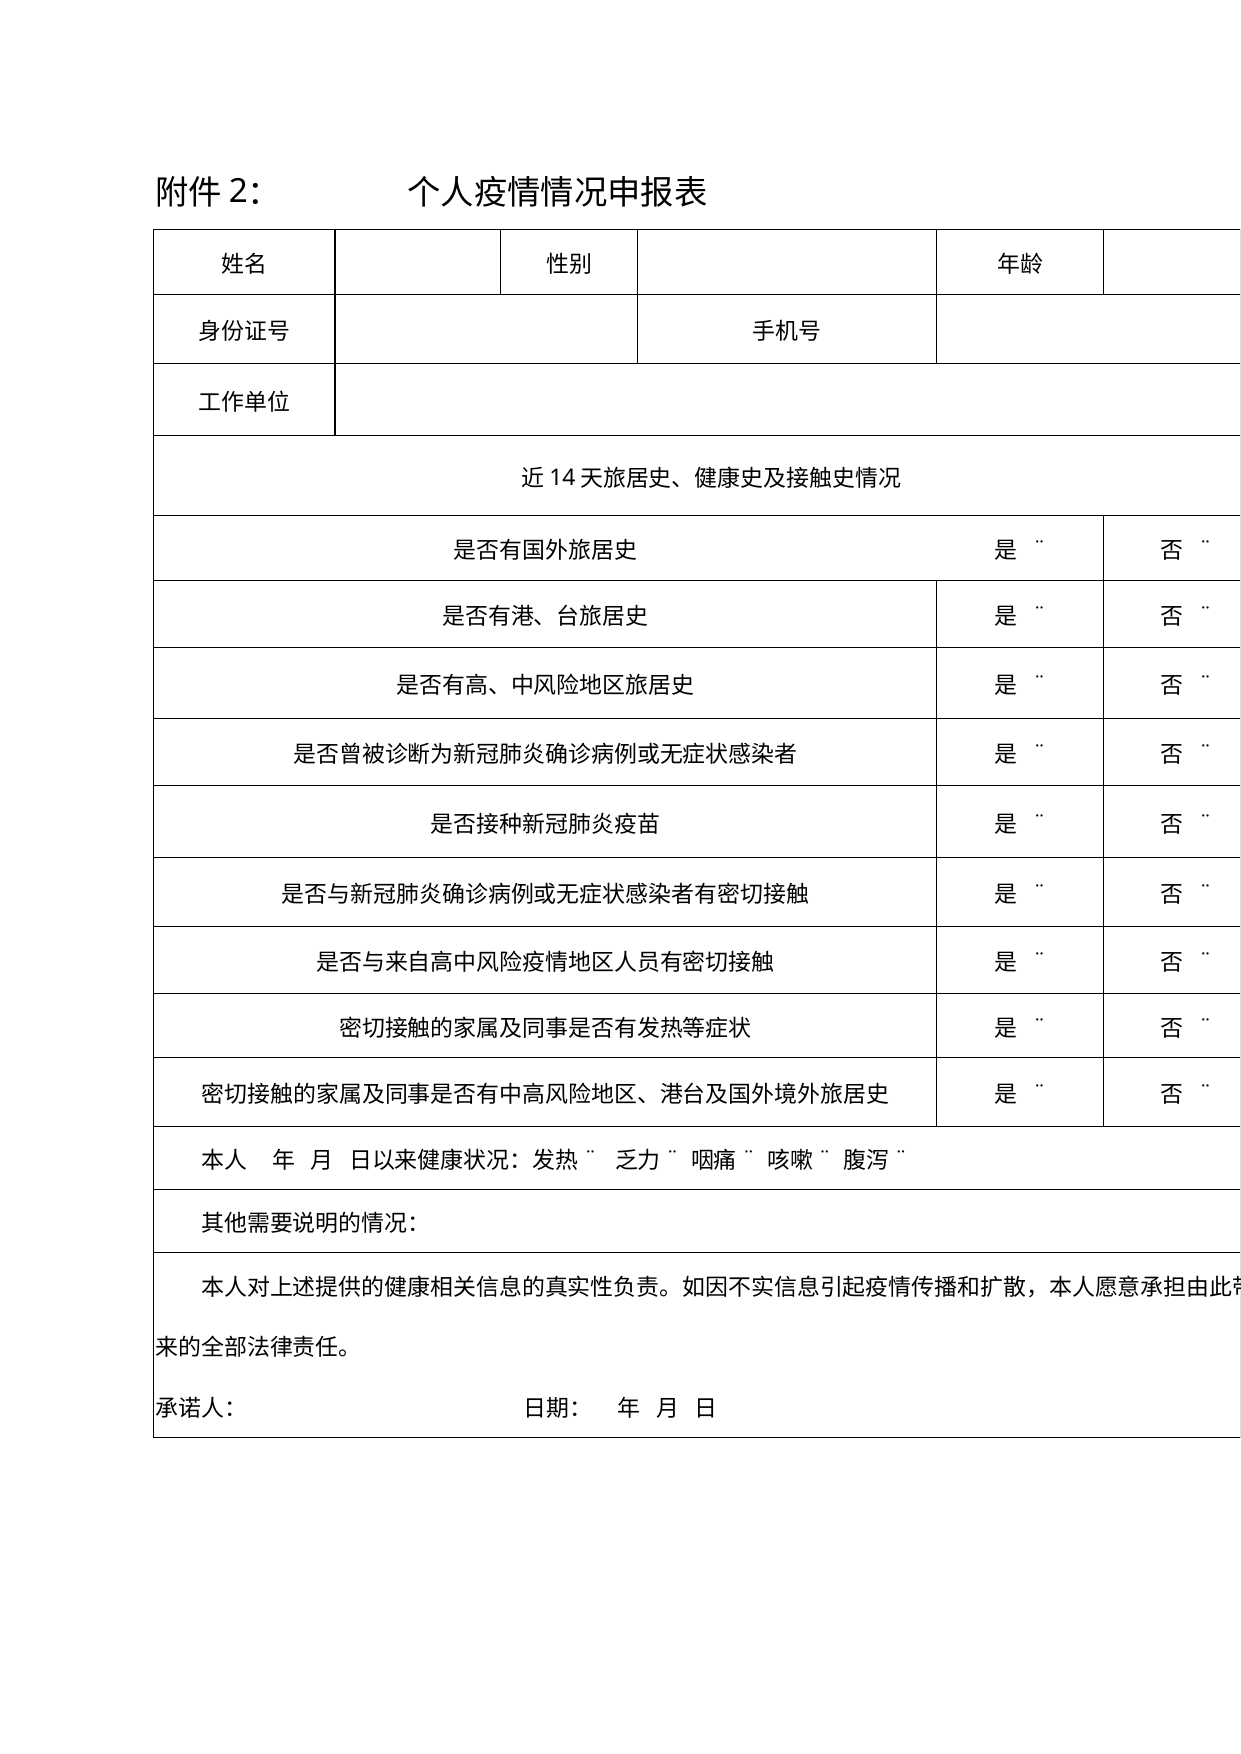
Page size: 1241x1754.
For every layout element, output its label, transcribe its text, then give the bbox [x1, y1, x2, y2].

table_cell [638, 230, 936, 294]
table_cell 否 ¨ [1104, 994, 1240, 1057]
table_cell 是 ¨ [937, 786, 1103, 857]
table_cell 是否与新冠肺炎确诊病例或无症状感染者有密切接触 [154, 858, 936, 926]
table_cell 性别 [501, 230, 637, 294]
table_cell 否 ¨ [1104, 719, 1240, 785]
table_cell 否 ¨ [1104, 786, 1240, 857]
table_cell 是否有国外旅居史 [154, 516, 937, 580]
table_cell 是 ¨ [937, 648, 1103, 718]
table_cell 本人对上述提供的健康相关信息的真实性负责。如因不实信息引起疫情传播和扩散，本人愿意承担由此带来的全部法律责任。 承诺人： 日期： 年 月 日 [154, 1253, 1240, 1437]
table_cell [1104, 230, 1240, 294]
table_cell 是否有高、中风险地区旅居史 [154, 648, 936, 718]
table_cell 否 ¨ [1104, 858, 1240, 926]
table_cell 否 ¨ [1104, 581, 1240, 647]
table_cell 否 ¨ [1104, 516, 1240, 580]
table_cell 是 ¨ [937, 516, 1103, 580]
table_cell 近14天旅居史、健康史及接触史情况 [154, 436, 1240, 514]
table_cell 是 ¨ [937, 1058, 1103, 1126]
table_cell 密切接触的家属及同事是否有中高风险地区、港台及国外境外旅居史 [154, 1058, 936, 1126]
table_cell 否 ¨ [1104, 1058, 1240, 1126]
table_cell 是否接种新冠肺炎疫苗 [154, 786, 936, 857]
table_cell 是否曾被诊断为新冠肺炎确诊病例或无症状感染者 [154, 719, 936, 785]
table_cell 是 ¨ [937, 927, 1103, 993]
table_cell 是 ¨ [937, 581, 1103, 647]
table_cell [336, 364, 1240, 435]
table_cell 是否与来自高中风险疫情地区人员有密切接触 [154, 927, 936, 993]
table_cell 是 ¨ [937, 858, 1103, 926]
table_cell 密切接触的家属及同事是否有发热等症状 [154, 994, 936, 1057]
table_cell 是 ¨ [937, 994, 1103, 1057]
table_cell 工作单位 [154, 364, 334, 435]
table_cell [336, 230, 500, 294]
table_cell [336, 295, 637, 363]
table_cell 其他需要说明的情况： [154, 1190, 1240, 1252]
table_cell 否 ¨ [1104, 648, 1240, 718]
table_cell 年龄 [937, 230, 1103, 294]
table_cell 是否有港、台旅居史 [154, 581, 936, 647]
table_cell [937, 295, 1240, 363]
table_cell 本人 年 月 日以来健康状况：发热 ¨ 乏力 ¨ 咽痛 ¨ 咳嗽 ¨ 腹泻 ¨ [154, 1127, 1240, 1189]
table_cell 手机号 [638, 295, 936, 363]
table_cell 是 ¨ [937, 719, 1103, 785]
table_cell 姓名 [154, 230, 334, 294]
table_cell 否 ¨ [1104, 927, 1240, 993]
table_cell 身份证号 [154, 295, 334, 363]
table_header 附件2： 个人疫情情况申报表 [154, 150, 1240, 229]
